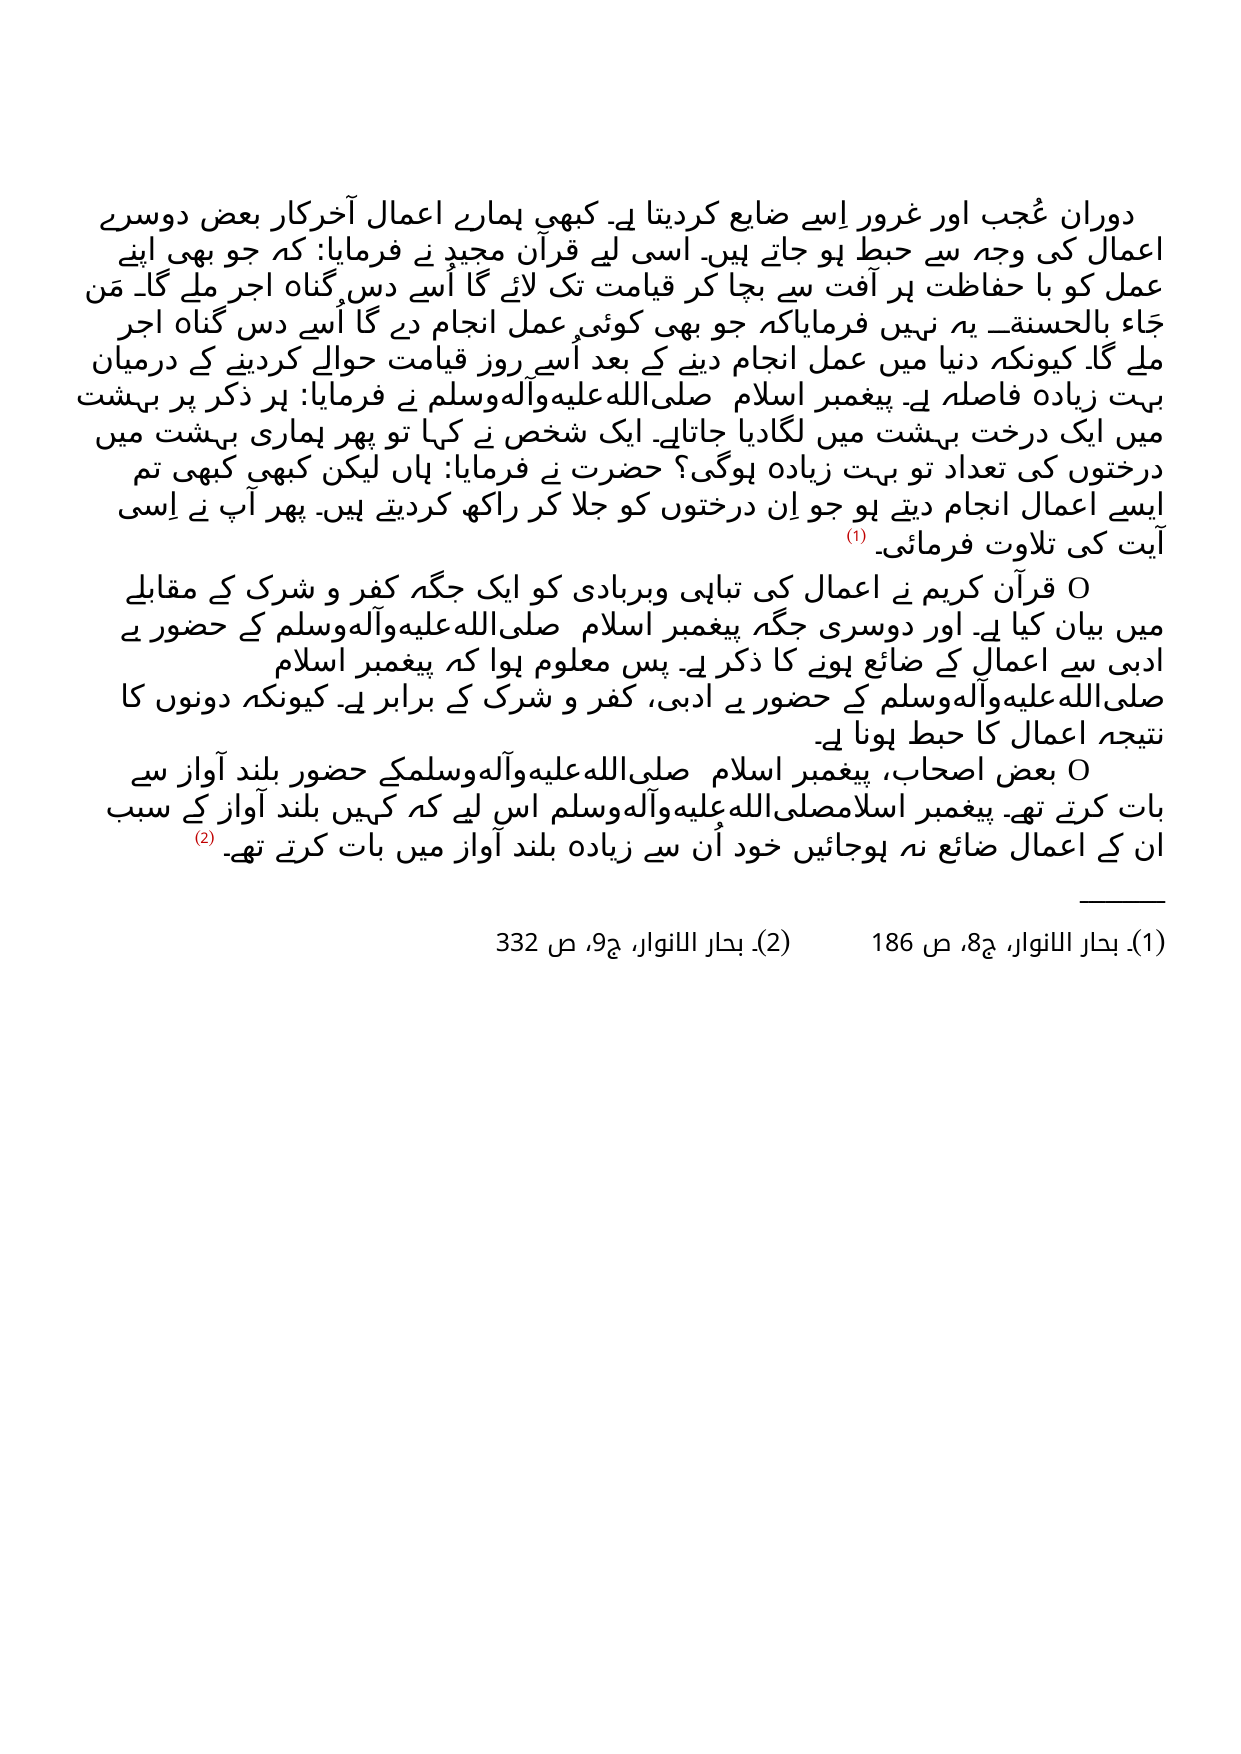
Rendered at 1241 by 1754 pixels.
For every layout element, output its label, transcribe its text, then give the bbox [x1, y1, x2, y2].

text O بعض اصحاب، پیغمبر اسلام صلى‌الله‌عليه‌وآله‌وسلمکے حضور بلند آواز سے بات کرتے تھے۔ پیغمبر اسلامصلى‌الله‌عليه‌وآله‌وسلم اس لیے کہ کہیں بلند آواز کے سبب ان کے اعمال ضائع نہ ہوجائیں خود اُن سے زیادہ بلند آواز میں بات کرتے تھے۔ (2) [75, 751, 1165, 872]
text (1)۔ بحار الانوار، ج8، ص 186 (2)۔ بحار الانوار، ج9، ص 332 [75, 919, 1165, 966]
text ۔۔۔۔۔۔۔۔۔۔۔۔۔۔۔۔۔۔۔۔ [75, 872, 1165, 919]
text دوران عُجب اور غرور اِسے ضایع کردیتا ہے۔ کبھی ہمارے اعمال آخرکار بعض دوسرے اعمال کی وجہ سے حبط ہو جاتے ہیں۔ اسی لیے قرآن مجید نے فرمایا: کہ جو بھی اپنے عمل کو با حفاظت ہر آفت سے بچا کر قیامت تک لائے گا اُسے دس گناہ اجر ملے گا۔۔ مَن جَاء بالحسنة۔۔۔۔ یہ نہیں فرمایاکہ جو بھی کوئی عمل انجام دے گا اُسے دس گناہ اجر ملے گا۔ کیونکہ دنیا میں عمل انجام دینے کے بعد اُسے روز قیامت حوالے کردینے کے درمیان بہت زیادہ فاصلہ ہے۔ پیغمبر اسلام صلى‌الله‌عليه‌وآله‌وسلم نے فرمایا: ہر ذکر پر بہشت میں ایک درخت بہشت میں لگادیا جاتاہے۔ ایک شخص نے کہا تو پھر ہماری بہشت میں درختوں کی تعداد تو بہت زیادہ ہوگی؟ حضرت نے فرمایا: ہاں لیکن کبھی کبھی تم ایسے اعمال انجام دیتے ہو جو اِن درختوں کو جلا کر راکھ کردیتے ہیں۔ پھر آپ نے اِسی آیت کی تلاوت فرمائی۔ (1) [75, 195, 1165, 569]
text O قرآن کریم نے اعمال کی تباہی وبربادی کو ایک جگہ کفر و شرک کے مقابلے میں بیان کیا ہے۔ اور دوسری جگہ پیغمبر اسلام صلى‌الله‌عليه‌وآله‌وسلم کے حضور بے ادبی سے اعمال کے ضائع ہونے کا ذکر ہے۔ پس معلوم ہوا کہ پیغمبر اسلام صلى‌الله‌عليه‌وآله‌وسلم کے حضور بے ادبی، کفر و شرک کے برابر ہے۔ کیونکہ دونوں کا نتیجہ اعمال کا حبط ہونا ہے۔ [75, 569, 1165, 751]
